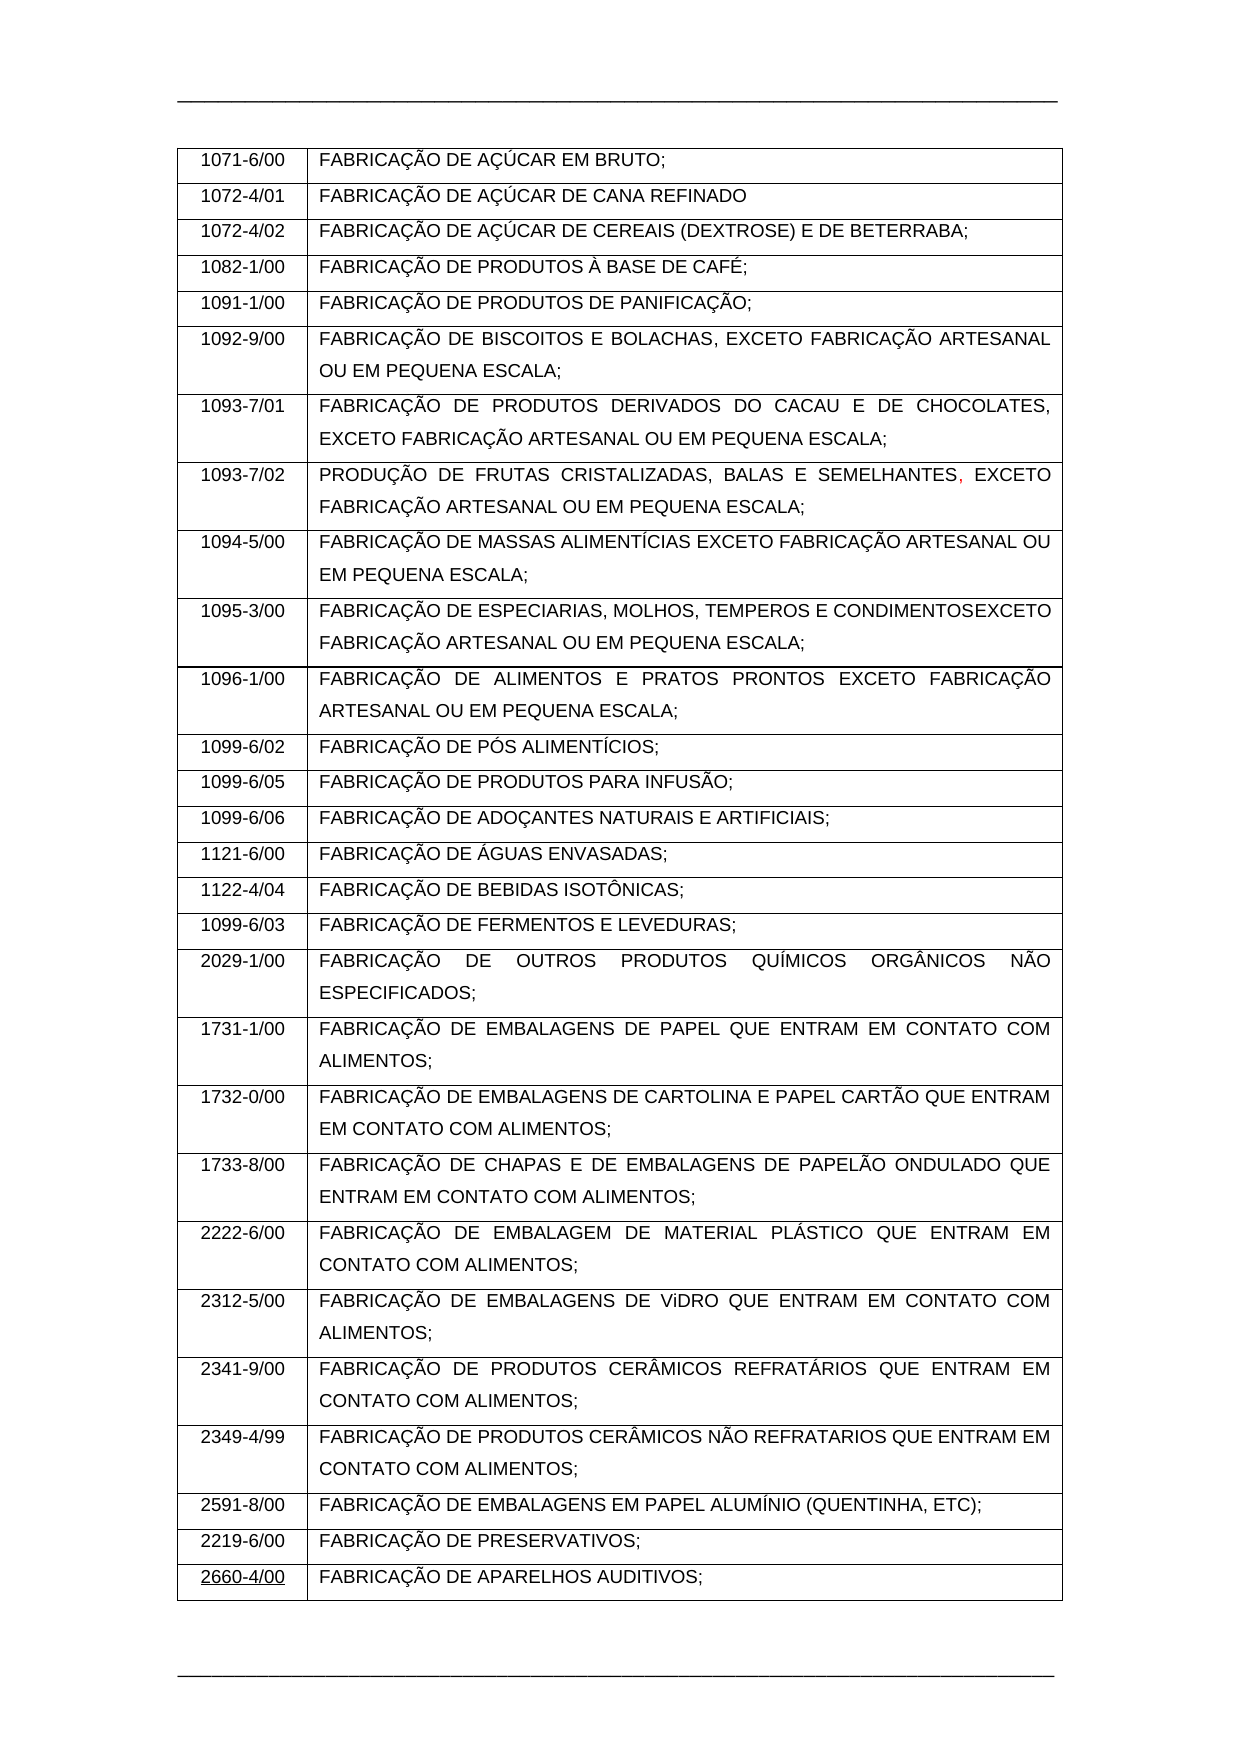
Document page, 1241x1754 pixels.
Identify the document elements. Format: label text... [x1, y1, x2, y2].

table_cell FABRICAÇÃO DE ADOÇANTES NATURAIS E ARTIFICIAIS; [308, 807, 1062, 842]
table_cell FABRICAÇÃO DE ESPECIARIAS, MOLHOS, TEMPEROS E CONDIMENTOSEXCETO FABRICAÇÃO ARTESANAL OU EM PEQUENA ESCALA; [308, 599, 1062, 666]
table_cell 1733-8/00 [178, 1154, 307, 1221]
table_cell 1093-7/01 [178, 395, 307, 462]
table_cell 2341-9/00 [178, 1358, 307, 1425]
table_cell FABRICAÇÃO DE EMBALAGENS DE ViDRO QUE ENTRAM EM CONTATO COM ALIMENTOS; [308, 1290, 1062, 1357]
table_cell 2222-6/00 [178, 1222, 307, 1289]
table_cell 1096-1/00 [178, 668, 307, 734]
table_cell 1099-6/05 [178, 771, 307, 806]
table_cell 2591-8/00 [178, 1494, 307, 1529]
table_cell FABRICAÇÃO DE APARELHOS AUDITIVOS; [308, 1565, 1062, 1600]
table_cell FABRICAÇÃO DE ALIMENTOS E PRATOS PRONTOS EXCETO FABRICAÇÃO ARTESANAL OU EM PEQUENA ESCALA; [308, 668, 1062, 734]
table_cell 1121-6/00 [178, 843, 307, 877]
table_cell FABRICAÇÃO DE PÓS ALIMENTÍCIOS; [308, 735, 1062, 770]
table_cell 1072-4/02 [178, 220, 307, 255]
table_cell FABRICAÇÃO DE EMBALAGENS DE PAPEL QUE ENTRAM EM CONTATO COM ALIMENTOS; [308, 1018, 1062, 1085]
table_cell 2219-6/00 [178, 1530, 307, 1564]
table_cell 1095-3/00 [178, 599, 307, 666]
table_cell FABRICAÇÃO DE AÇÚCAR EM BRUTO; [308, 149, 1062, 183]
table_cell FABRICAÇÃO DE FERMENTOS E LEVEDURAS; [308, 914, 1062, 949]
table_cell 1731-1/00 [178, 1018, 307, 1085]
table_cell 1092-9/00 [178, 327, 307, 394]
table_cell 1732-0/00 [178, 1086, 307, 1153]
table_cell 1082-1/00 [178, 256, 307, 291]
table_cell FABRICAÇÃO DE EMBALAGENS DE CARTOLINA E PAPEL CARTÃO QUE ENTRAM EM CONTATO COM ALIMENTOS; [308, 1086, 1062, 1153]
table_cell 2660-4/00 [178, 1565, 307, 1600]
table_cell FABRICAÇÃO DE PRODUTOS DE PANIFICAÇÃO; [308, 292, 1062, 326]
table_cell 1122-4/04 [178, 878, 307, 913]
table_cell FABRICAÇÃO DE CHAPAS E DE EMBALAGENS DE PAPELÃO ONDULADO QUE ENTRAM EM CONTATO COM ALIMENTOS; [308, 1154, 1062, 1221]
table_cell PRODUÇÃO DE FRUTAS CRISTALIZADAS, BALAS E SEMELHANTES, EXCETO FABRICAÇÃO ARTESANAL OU EM PEQUENA ESCALA; [308, 463, 1062, 530]
table_cell FABRICAÇÃO DE PRODUTOS PARA INFUSÃO; [308, 771, 1062, 806]
table_cell FABRICAÇÃO DE MASSAS ALIMENTÍCIAS EXCETO FABRICAÇÃO ARTESANAL OU EM PEQUENA ESCALA; [308, 531, 1062, 598]
table_cell 1071-6/00 [178, 149, 307, 183]
table_cell 1093-7/02 [178, 463, 307, 530]
table_cell FABRICAÇÃO DE EMBALAGEM DE MATERIAL PLÁSTICO QUE ENTRAM EM CONTATO COM ALIMENTOS; [308, 1222, 1062, 1289]
table_cell FABRICAÇÃO DE PRODUTOS CERÂMICOS REFRATÁRIOS QUE ENTRAM EM CONTATO COM ALIMENTOS; [308, 1358, 1062, 1425]
table_cell FABRICAÇÃO DE BISCOITOS E BOLACHAS, EXCETO FABRICAÇÃO ARTESANAL OU EM PEQUENA ESCALA; [308, 327, 1062, 394]
table_cell FABRICAÇÃO DE ÁGUAS ENVASADAS; [308, 843, 1062, 877]
table_cell FABRICAÇÃO DE BEBIDAS ISOTÔNICAS; [308, 878, 1062, 913]
table_cell 1072-4/01 [178, 184, 307, 219]
table_cell 1091-1/00 [178, 292, 307, 326]
table_cell 1099-6/02 [178, 735, 307, 770]
table_cell FABRICAÇÃO DE PRODUTOS DERIVADOS DO CACAU E DE CHOCOLATES, EXCETO FABRICAÇÃO ARTESANAL OU EM PEQUENA ESCALA; [308, 395, 1062, 462]
table_cell 1094-5/00 [178, 531, 307, 598]
table_cell FABRICAÇÃO DE AÇÚCAR DE CEREAIS (DEXTROSE) E DE BETERRABA; [308, 220, 1062, 255]
table_cell 1099-6/03 [178, 914, 307, 949]
table_cell 2349-4/99 [178, 1426, 307, 1493]
table_cell FABRICAÇÃO DE PRESERVATIVOS; [308, 1530, 1062, 1564]
table_cell FABRICAÇÃO DE PRODUTOS À BASE DE CAFÉ; [308, 256, 1062, 291]
table_cell FABRICAÇÃO DE EMBALAGENS EM PAPEL ALUMÍNIO (QUENTINHA, ETC); [308, 1494, 1062, 1529]
table_cell FABRICAÇÃO DE OUTROS PRODUTOS QUÍMICOS ORGÂNICOS NÃO ESPECIFICADOS; [308, 950, 1062, 1017]
table_cell 2312-5/00 [178, 1290, 307, 1357]
table_cell FABRICAÇÃO DE AÇÚCAR DE CANA REFINADO [308, 184, 1062, 219]
table_cell FABRICAÇÃO DE PRODUTOS CERÂMICOS NÃO REFRATARIOS QUE ENTRAM EM CONTATO COM ALIMENTOS; [308, 1426, 1062, 1493]
table_cell 1099-6/06 [178, 807, 307, 842]
table_cell 2029-1/00 [178, 950, 307, 1017]
